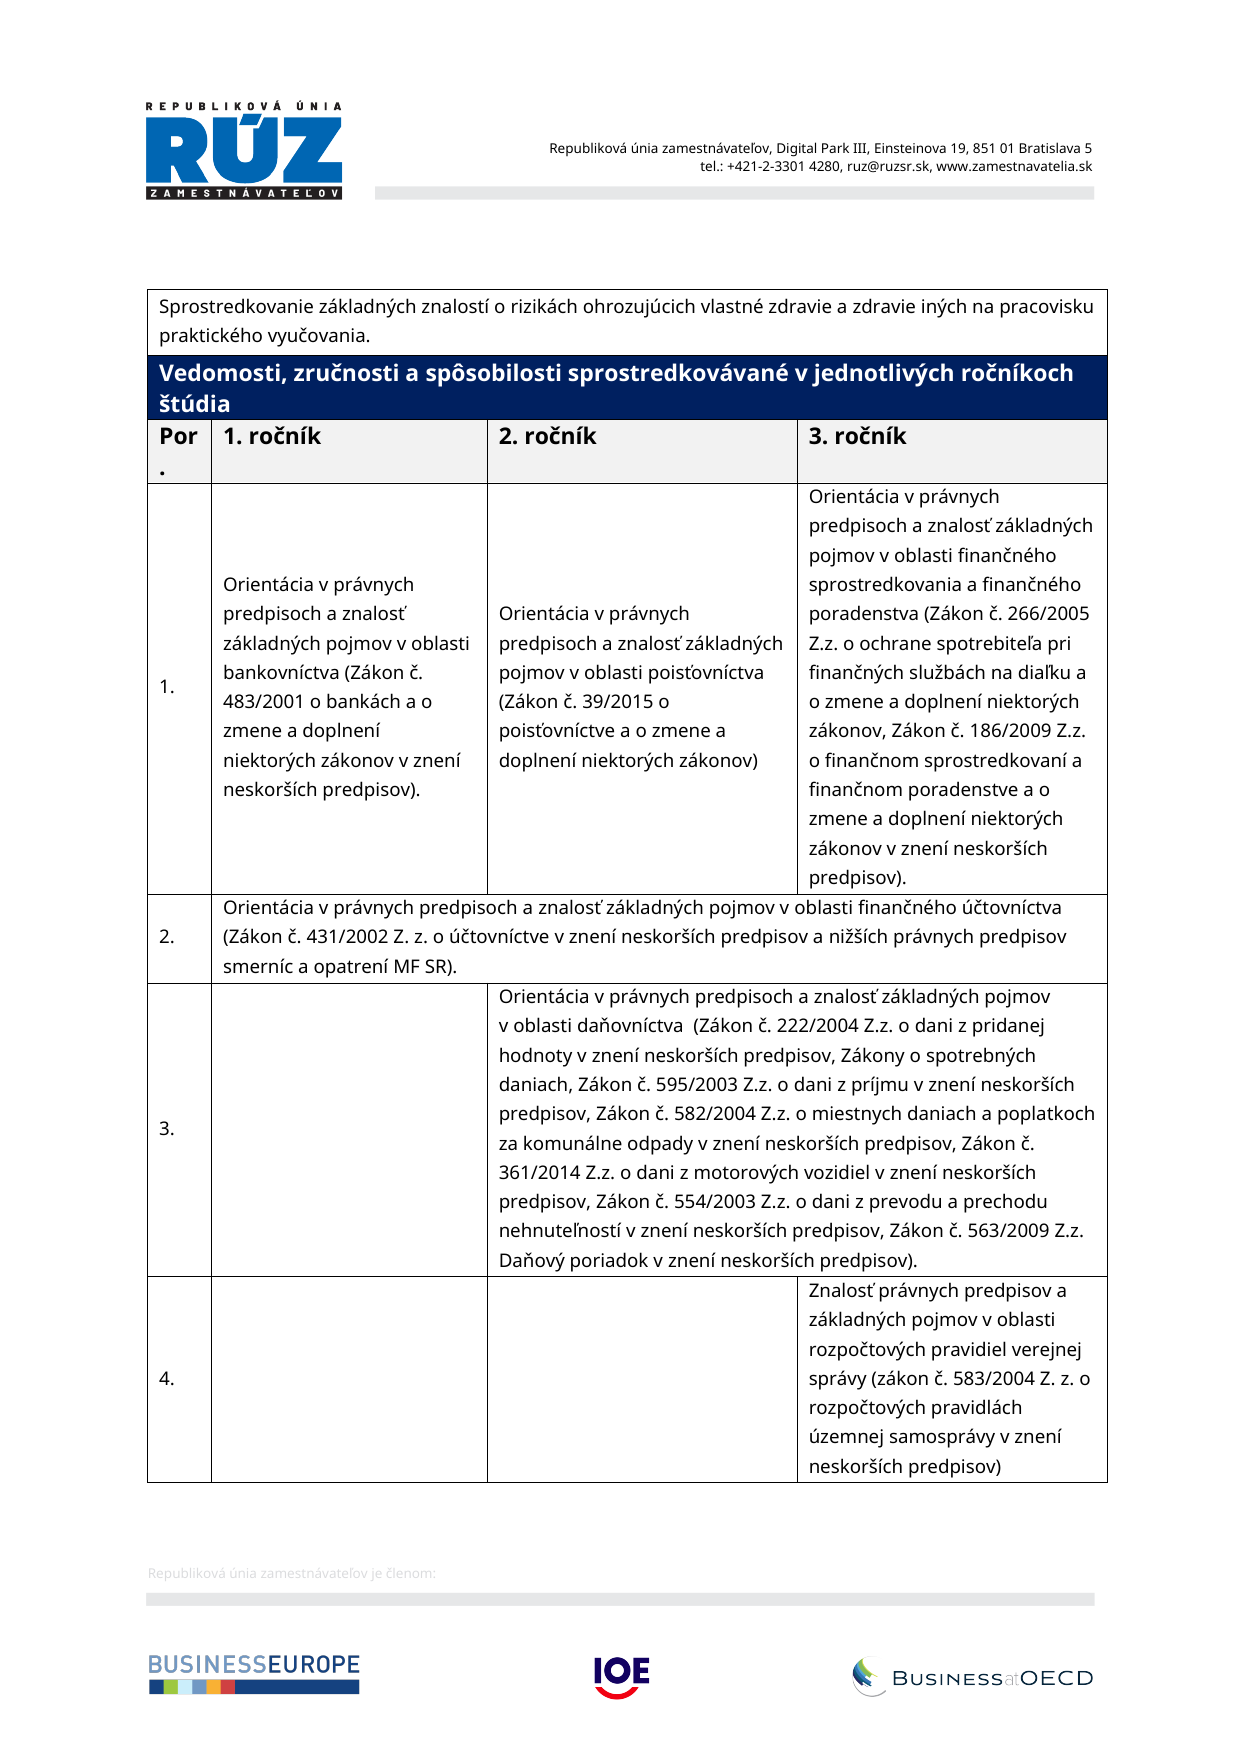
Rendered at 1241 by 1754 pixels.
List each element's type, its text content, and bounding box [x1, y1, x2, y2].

table_cell 1. ročník [212, 420, 487, 482]
table_cell 2. [148, 895, 211, 982]
table_cell Sprostredkovanie základných znalostí o rizikách ohrozujúcich vlastné zdravie a zdravie iných na pracovisku praktického vyučovania. [148, 290, 1107, 355]
table_cell Orientácia v právnych predpisoch a znalosť základných pojmov v oblasti daňovníctva (Zákon č. 222/2004 Z.z. o dani z pridanej hodnoty v znení neskorších predpisov, Zákony o spotrebných daniach, Zákon č. 595/2003 Z.z. o dani z príjmu v znení neskorších predpisov, Zákon č. 582/2004 Z.z. o miestnych daniach a poplatkoch za komunálne odpady v znení neskorších predpisov, Zákon č. 361/2014 Z.z. o dani z motorových vozidiel v znení neskorších predpisov, Zákon č. 554/2003 Z.z. o dani z prevodu a prechodu nehnuteľností v znení neskorších predpisov, Zákon č. 563/2009 Z.z. Daňový poriadok v znení neskorších predpisov). [488, 984, 1107, 1276]
table_cell Orientácia v právnych predpisoch a znalosť základných pojmov v oblasti poisťovníctva (Zákon č. 39/2015 o poisťovníctve a o zmene a doplnení niektorých zákonov) [488, 484, 797, 893]
table_cell Vedomosti, zručnosti a spôsobilosti sprostredkovávané v jednotlivých ročníkoch štúdia [148, 356, 1107, 419]
table_cell Orientácia v právnych predpisoch a znalosť základných pojmov v oblasti finančného sprostredkovania a finančného poradenstva (Zákon č. 266/2005 Z.z. o ochrane spotrebiteľa pri finančných službách na diaľku a o zmene a doplnení niektorých zákonov, Zákon č. 186/2009 Z.z. o finančnom sprostredkovaní a finančnom poradenstve a o zmene a doplnení niektorých zákonov v znení neskorších predpisov). [798, 484, 1107, 893]
table_cell 4. [148, 1277, 211, 1482]
table_cell Por. [148, 420, 211, 482]
picture [0, 0, 1241, 291]
table_cell Orientácia v právnych predpisoch a znalosť základných pojmov v oblasti finančného účtovníctva (Zákon č. 431/2002 Z. z. o účtovníctve v znení neskorších predpisov a nižších právnych predpisov smerníc a opatrení MF SR). [212, 895, 1107, 982]
table_cell Znalosť právnych predpisov a základných pojmov v oblasti rozpočtových pravidiel verejnej správy (zákon č. 583/2004 Z. z. o rozpočtových pravidlách územnej samosprávy v znení neskorších predpisov) [798, 1277, 1107, 1482]
table_cell [212, 984, 487, 1276]
table_cell [212, 1277, 487, 1482]
table_cell Orientácia v právnych predpisoch a znalosť základných pojmov v oblasti bankovníctva (Zákon č. 483/2001 o bankách a o zmene a doplnení niektorých zákonov v znení neskorších predpisov). [212, 484, 487, 893]
table_cell 2. ročník [488, 420, 797, 482]
table_cell [488, 1277, 797, 1482]
picture [0, 1499, 1241, 1754]
table_cell 3. ročník [798, 420, 1107, 482]
table_cell 3. [148, 984, 211, 1276]
table_cell 1. [148, 484, 211, 893]
